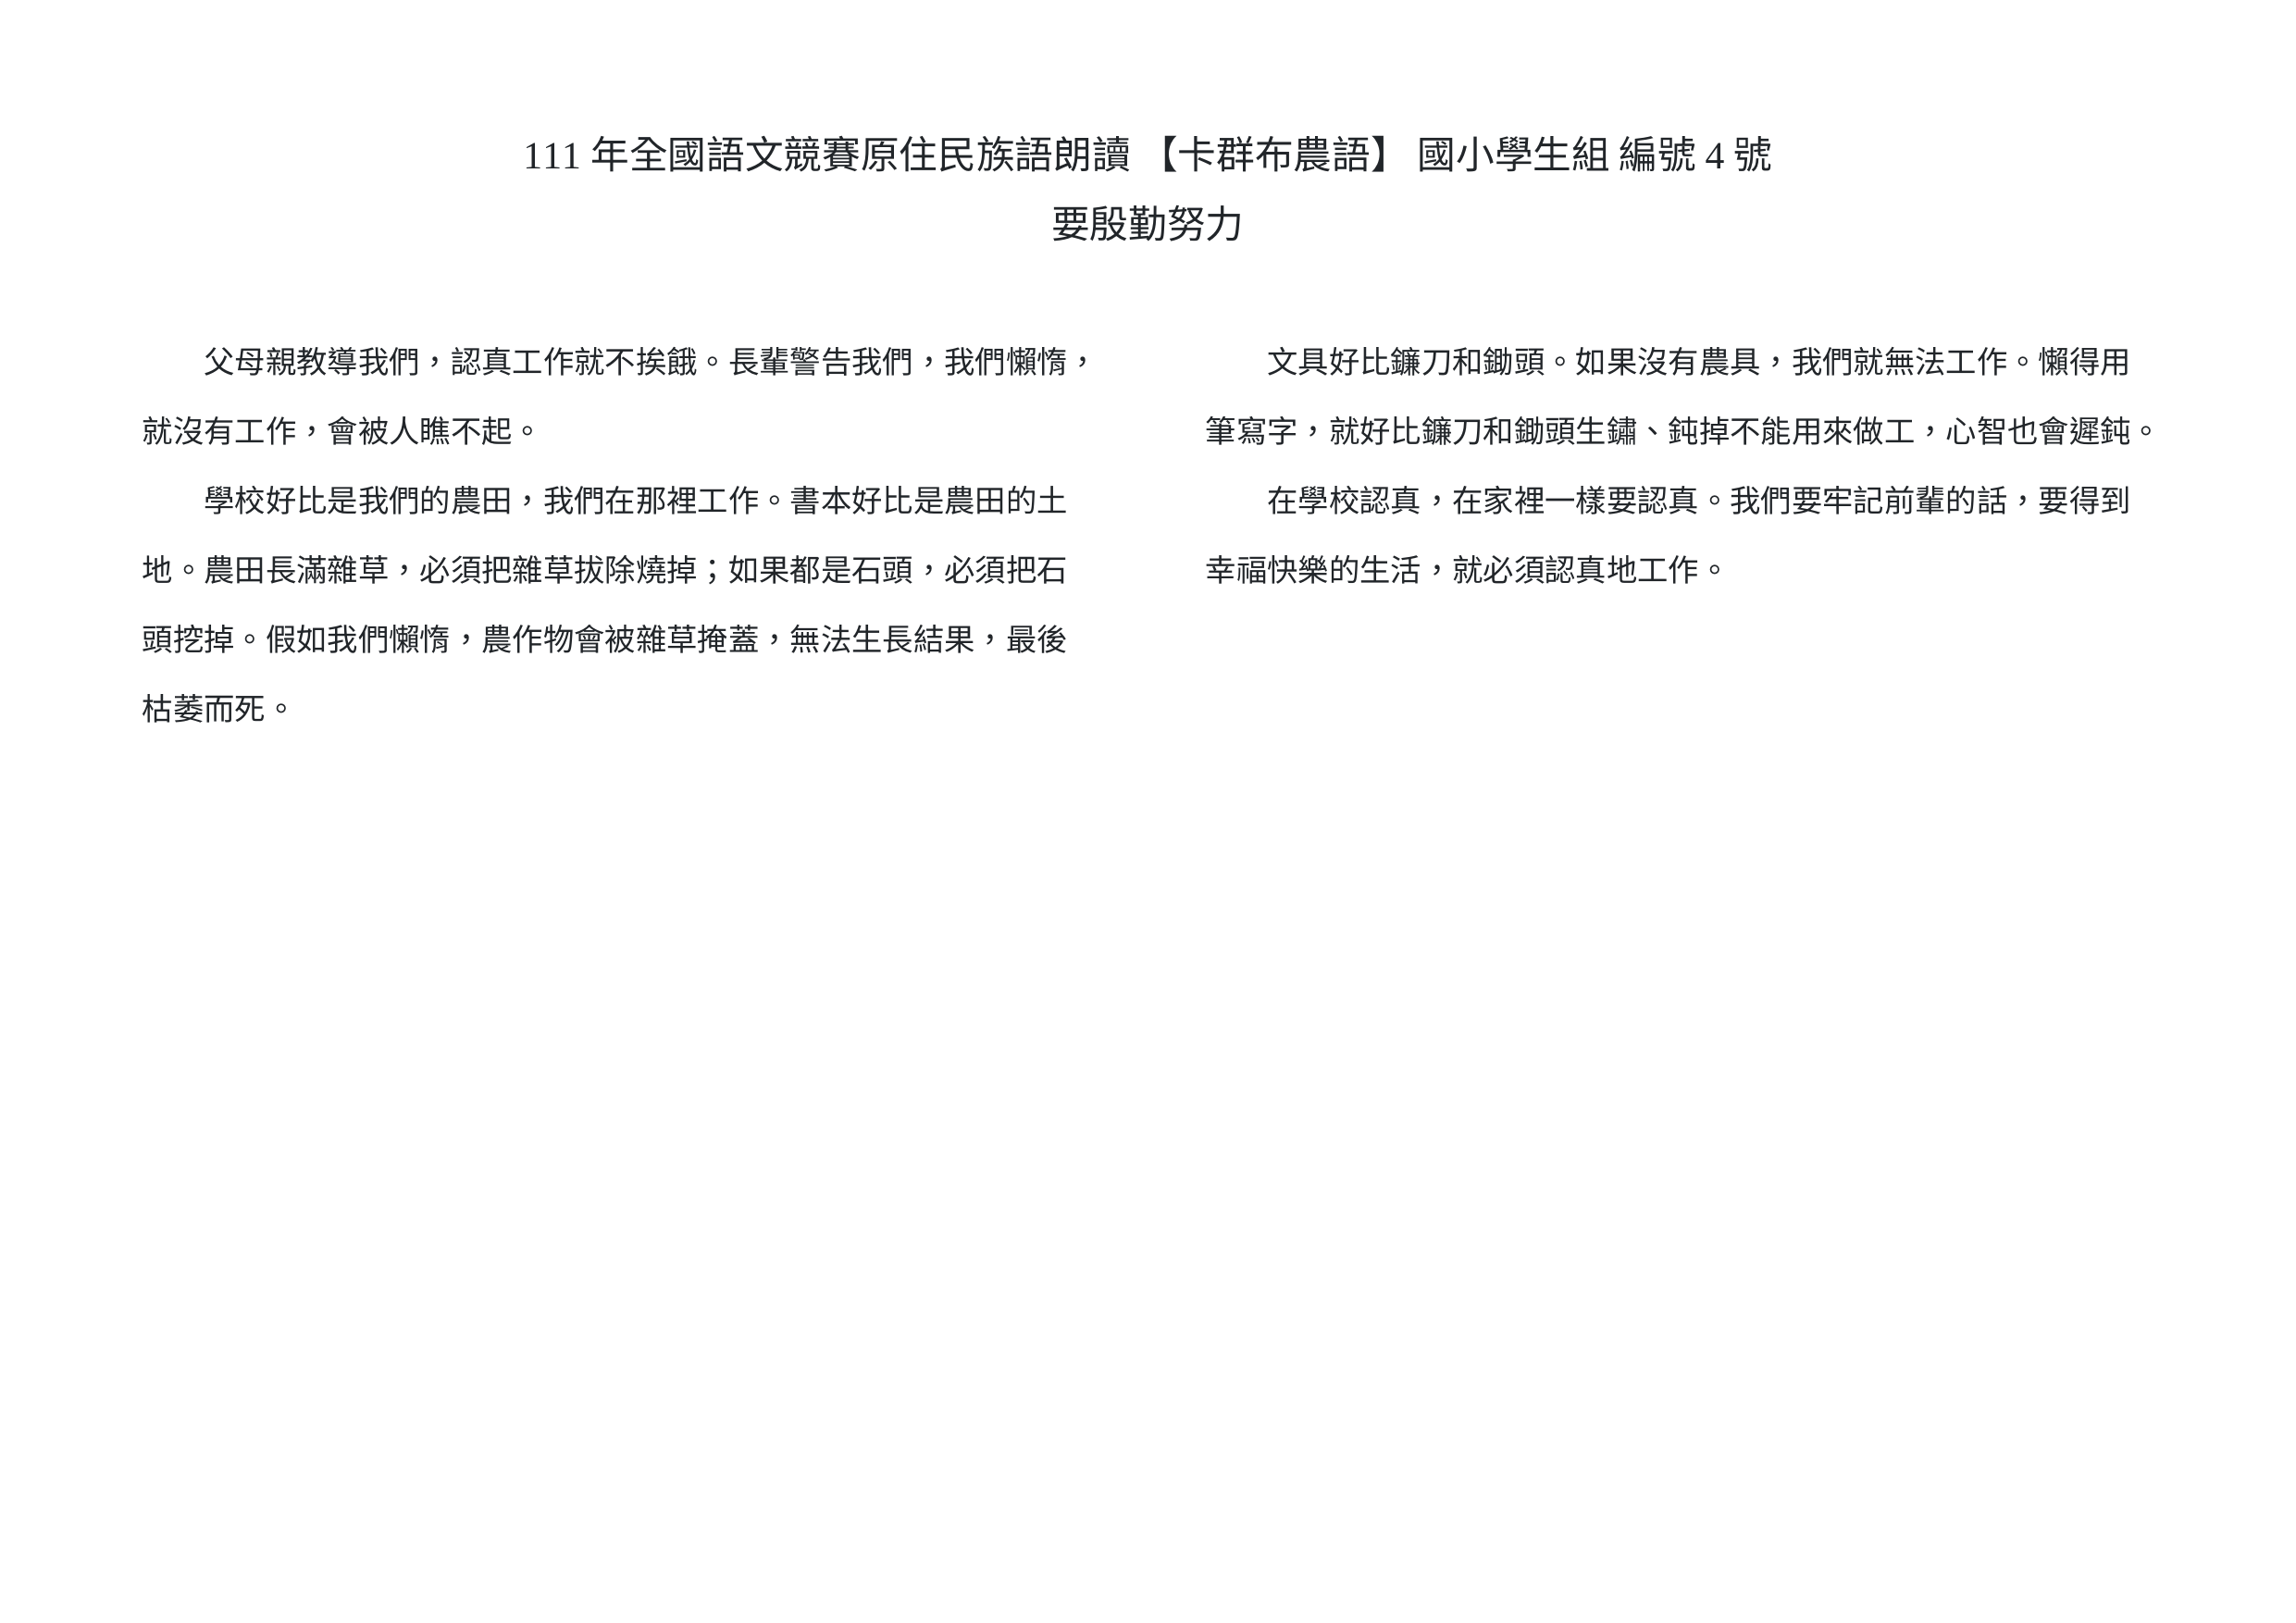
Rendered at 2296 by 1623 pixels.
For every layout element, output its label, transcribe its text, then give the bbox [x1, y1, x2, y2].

text 學校好比是我們的農田，我們在那裡工作。書本好比是農田的土地。農田長滿雜草，必須把雜草拔除燒掉；如果都是石頭，必須把石頭挖掉。假如我們懶惰，農作物會被雜草掩蓋，無法生長結果，最後枯萎而死。 [142, 465, 1090, 742]
text 文具好比鐮刀和鋤頭。如果沒有農具，我們就無法工作。懶得用筆寫字，就好比鐮刀和鋤頭生鏽、鈍掉不能用來做工，心智也會遲鈍。 [1206, 326, 2153, 465]
text 要殷勤努力 [142, 187, 2153, 256]
text 父母親教導我們，認真工作就不挨餓。長輩警告我們，我們懶惰，就沒有工作，會被人瞧不起。 [142, 326, 1090, 465]
text 在學校認真，在家裡一樣要認真。我們要牢記前輩的話，要得到幸福快樂的生活，就必須認真地工作。 [1206, 465, 2153, 603]
text 111 年全國語文競賽原住民族語朗讀 【卡群布農語】 國小學生組 編號 4 號 [142, 118, 2153, 187]
